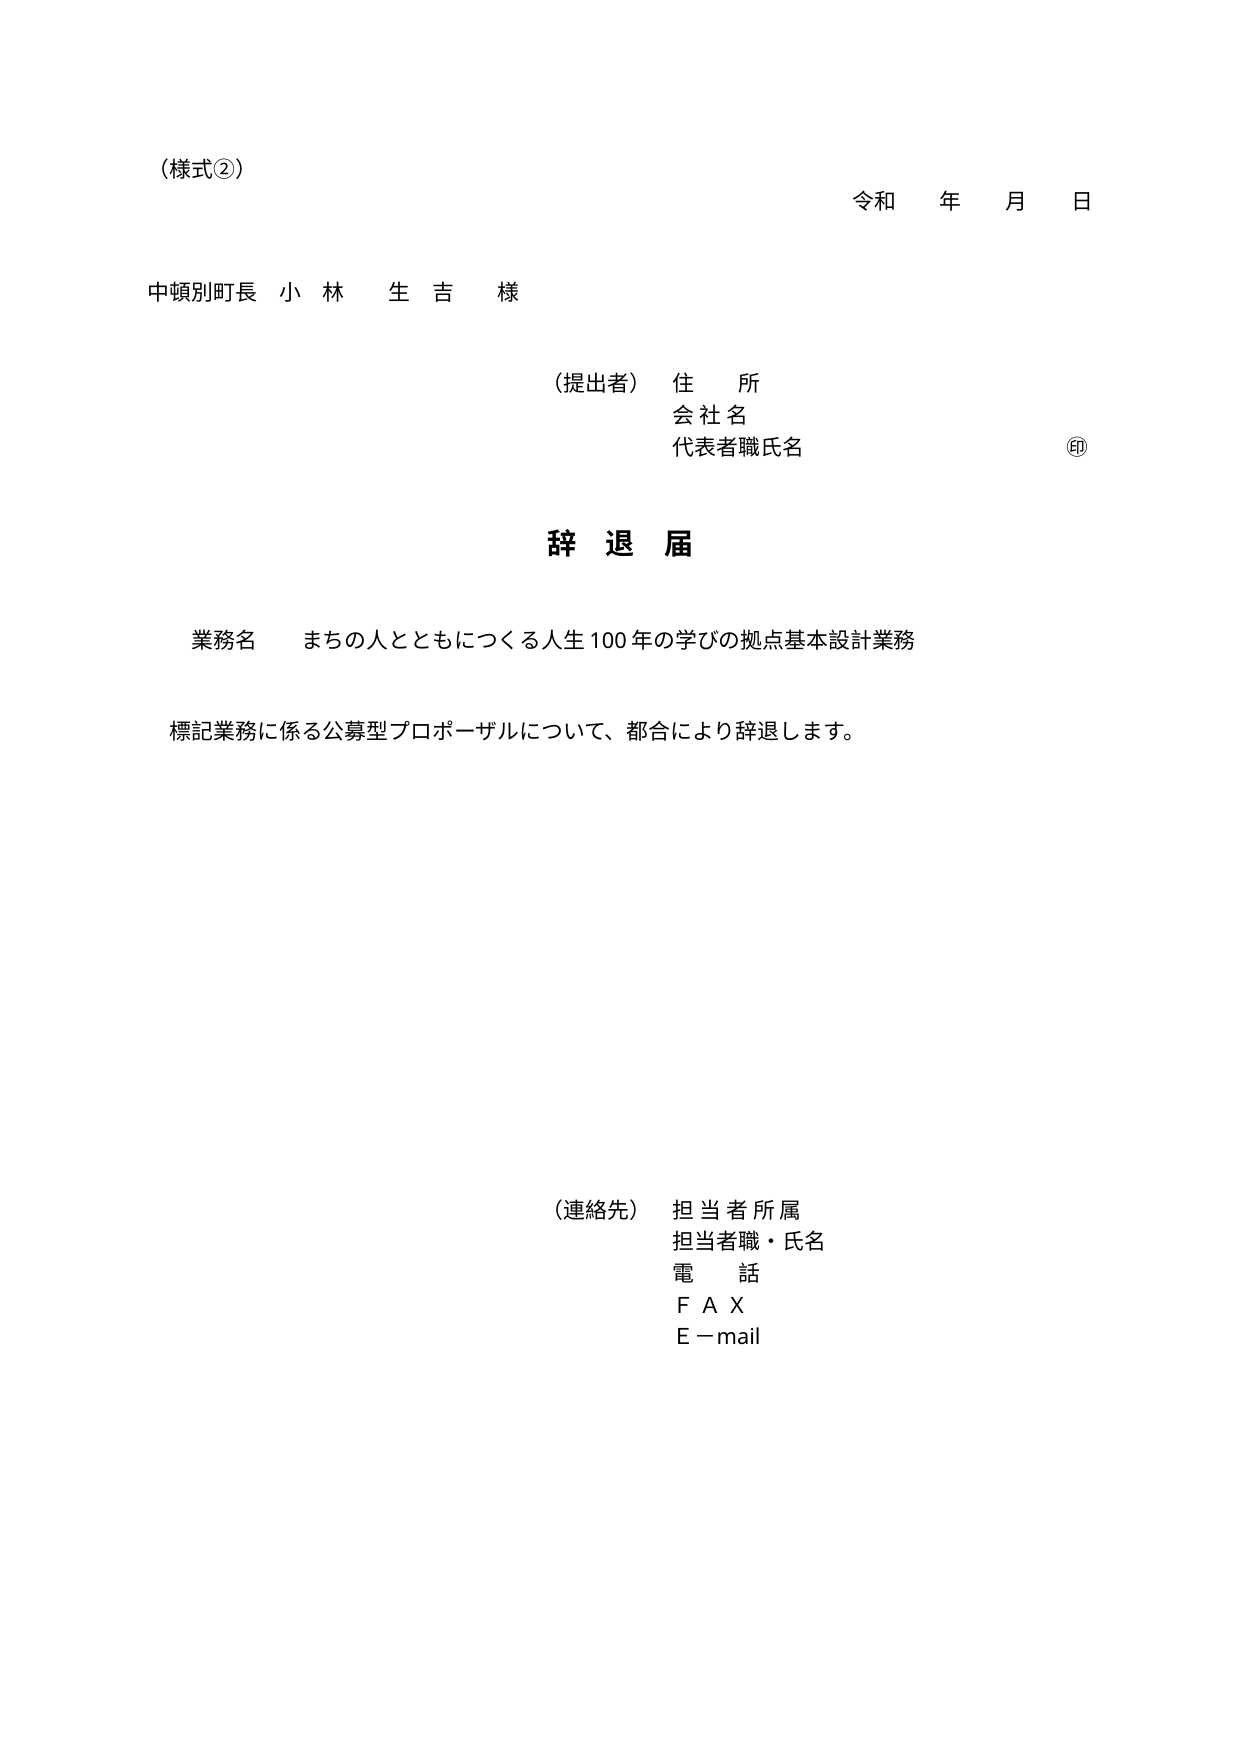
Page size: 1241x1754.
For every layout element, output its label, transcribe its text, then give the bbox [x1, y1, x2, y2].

text 電 話 [148, 1256, 1092, 1288]
text Ｆ Ａ Ｘ [148, 1288, 1092, 1319]
text 辞 退 届 [148, 521, 1092, 563]
text 標記業務に係る公募型プロポーザルについて、都合により辞退します。 [148, 714, 1092, 746]
text 業務名 まちの人とともにつくる人生100年の学びの拠点基本設計業務 [148, 623, 1092, 654]
text 中頓別町長 小 林 生 吉 様 [148, 275, 1092, 307]
text （提出者） 住 所 [148, 366, 1092, 398]
text 担当者職・氏名 [148, 1224, 1092, 1256]
text （連絡先） 担 当 者 所 属 [148, 1193, 1092, 1224]
text 令和 年 月 日 [148, 184, 1092, 215]
text 代表者職氏名 ㊞ [148, 429, 1092, 461]
text （様式②） [148, 152, 1092, 184]
text 会 社 名 [148, 398, 1092, 429]
text Ｅ－mail [148, 1319, 1092, 1351]
